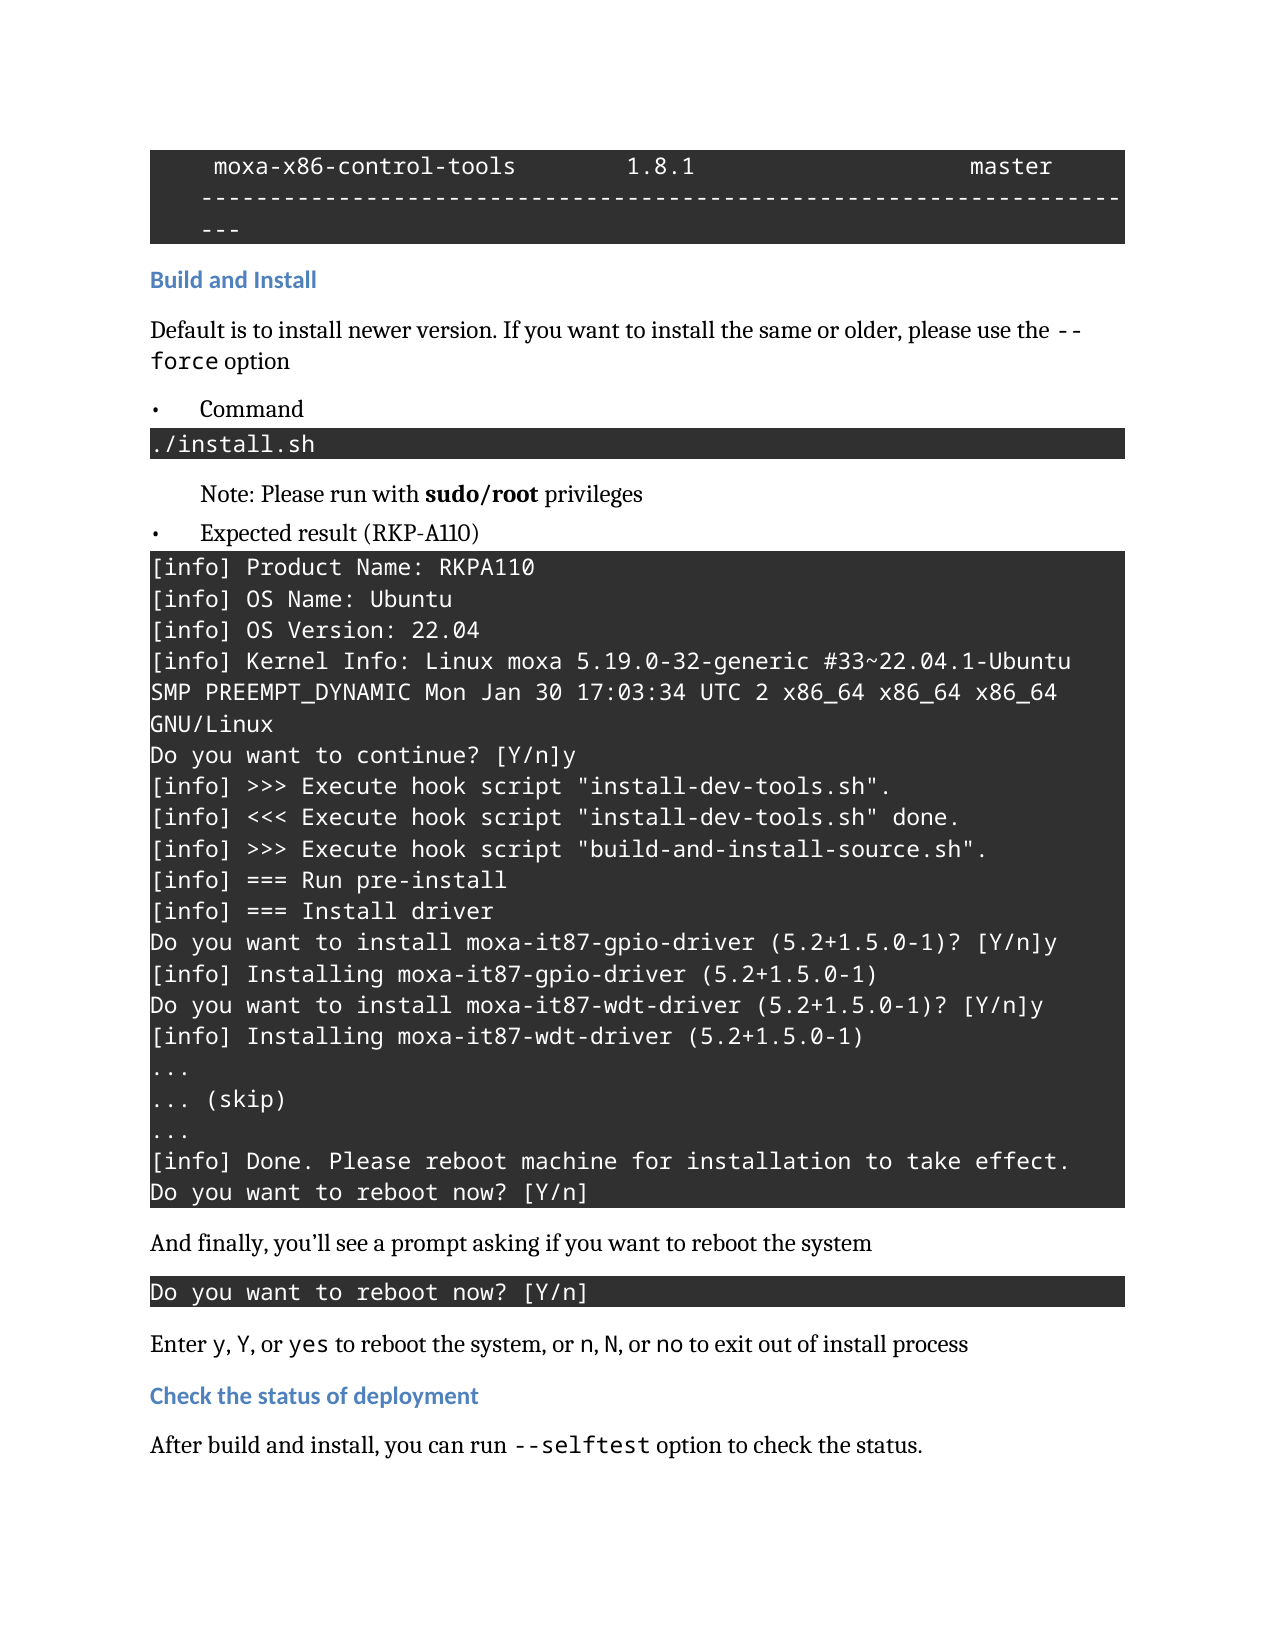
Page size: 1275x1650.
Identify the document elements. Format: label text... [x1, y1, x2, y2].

text Enter y, Y, or yes to reboot the system, or n, N, or no to exit out of install process [150, 1328, 1125, 1359]
list Command [150, 395, 1125, 424]
text Default is to install newer version. If you want to install the same or older, please use the --force option [150, 314, 1125, 376]
subtitle Check the status of deployment [150, 1380, 1125, 1411]
text ./install.sh [150, 428, 1125, 459]
text Do you want to reboot now? [Y/n] [150, 1276, 1125, 1307]
text And finally, you’ll see a prompt asking if you want to reboot the system [150, 1228, 1125, 1257]
list Expected result (RKP-A110) [150, 519, 1125, 548]
text After build and install, you can run --selftest option to check the status. [150, 1429, 1125, 1461]
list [150, 150, 1125, 244]
subtitle Build and Install [150, 264, 1125, 295]
text [info] Product Name: RKPA110 [info] OS Name: Ubuntu [info] OS Version: 22.04 [info] Kernel Info: Linux moxa 5.19.0-32-generic #33~22.04.1-Ubuntu SMP PREEMPT_DYNAMIC Mon Jan 30 17:03:34 UTC 2 x86_64 x86_64 x86_64 GNU/Linux Do you want to continue? [Y/n]y [info] >>> Execute hook script "install-dev-tools.sh". [info] <<< Execute hook script "install-dev-tools.sh" done. [info] >>> Execute hook script "build-and-install-source.sh". [info] === Run pre-install [info] === Install driver Do you want to install moxa-it87-gpio-driver (5.2+1.5.0-1)? [Y/n]y [info] Installing moxa-it87-gpio-driver (5.2+1.5.0-1) Do you want to install moxa-it87-wdt-driver (5.2+1.5.0-1)? [Y/n]y [info] Installing moxa-it87-wdt-driver (5.2+1.5.0-1) ... ... (skip) ... [info] Done. Please reboot machine for installation to take effect. Do you want to reboot now? [Y/n] [150, 551, 1125, 1208]
text Note: Please run with sudo/root privileges [200, 480, 1075, 508]
